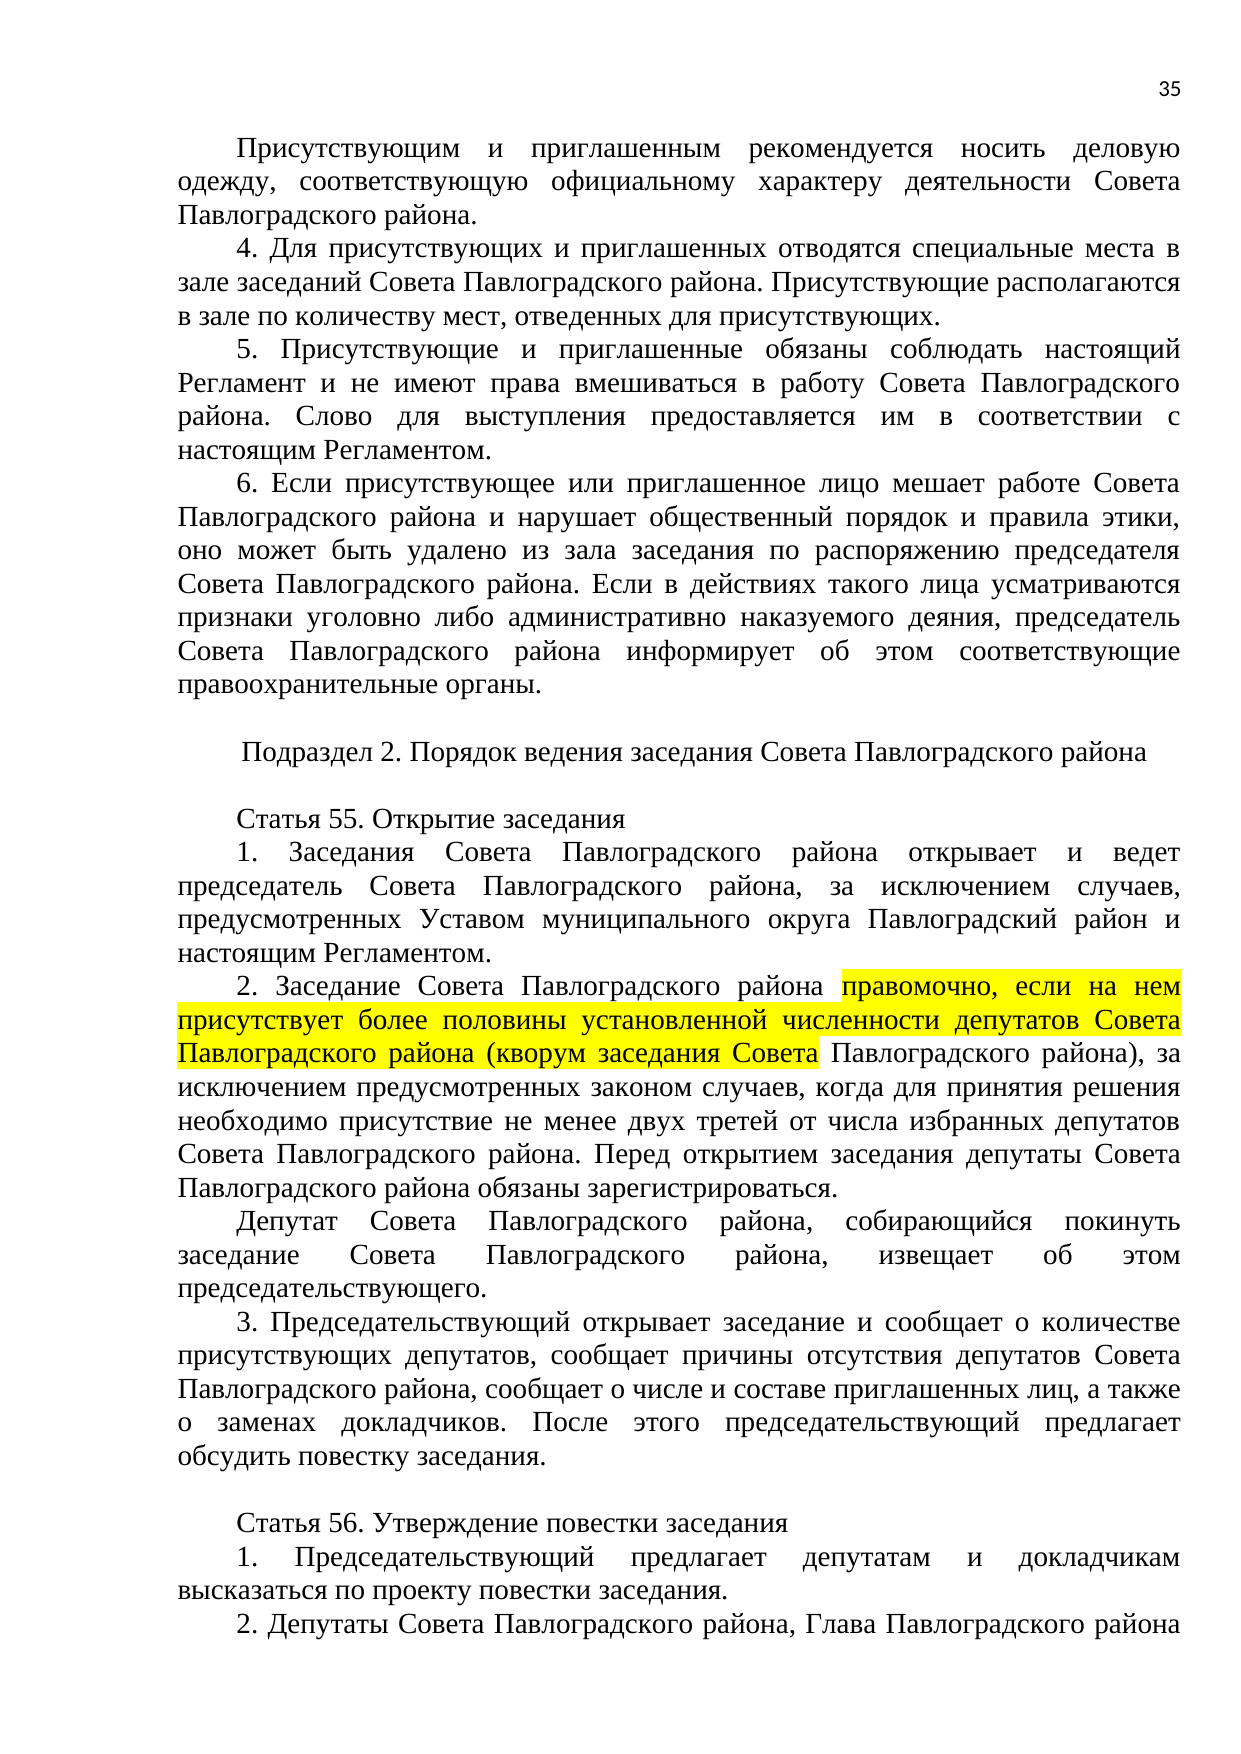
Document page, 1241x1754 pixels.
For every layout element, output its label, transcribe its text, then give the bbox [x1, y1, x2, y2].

text Депутат Совета Павлоградского района, собирающийся покинуть заседание Совета Павлоградского района, извещает об этом председательствующего. [177, 1203, 1181, 1304]
text 5. Присутствующие и приглашенные обязаны соблюдать настоящий Регламент и не имеют права вмешиваться в работу Совета Павлоградского района. Слово для выступления предоставляется им в соответствии с настоящим Регламентом. [177, 331, 1181, 465]
text Статья 56. Утверждение повестки заседания [177, 1505, 1181, 1539]
text 2. Заседание Совета Павлоградского района правомочно, если на нем присутствует более половины установленной численности депутатов Совета Павлоградского района (кворум заседания Совета Павлоградского района), за исключением предусмотренных законом случаев, когда для принятия решения необходимо присутствие не менее двух третей от числа избранных депутатов Совета Павлоградского района. Перед открытием заседания депутаты Совета Павлоградского района обязаны зарегистрироваться. [177, 1036, 1181, 1203]
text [177, 1606, 1181, 1639]
text 2. Заседание Совета Павлоградского района правомочно, если на нем присутствует более половины установленной численности депутатов Совета Павлоградского района (кворум заседания Совета Павлоградского района), за исключением предусмотренных законом случаев, когда для принятия решения необходимо присутствие не менее двух третей от числа избранных депутатов Совета Павлоградского района. Перед открытием заседания депутаты Совета Павлоградского района обязаны зарегистрироваться. [177, 968, 1181, 1002]
text 4. Для присутствующих и приглашенных отводятся специальные места в зале заседаний Совета Павлоградского района. Присутствующие располагаются в зале по количеству мест, отведенных для присутствующих. [177, 231, 1181, 331]
text Подраздел 2. Порядок ведения заседания Совета Павлоградского района [177, 734, 1181, 767]
text Статья 55. Открытие заседания [177, 801, 1181, 834]
text 1. Председательствующий предлагает депутатам и докладчикам высказаться по проекту повестки заседания. [177, 1539, 1181, 1606]
text 3. Председательствующий открывает заседание и сообщает о количестве присутствующих депутатов, сообщает причины отсутствия депутатов Совета Павлоградского района, сообщает о числе и составе приглашенных лиц, а также о заменах докладчиков. После этого председательствующий предлагает обсудить повестку заседания. [177, 1304, 1181, 1472]
text 6. Если присутствующее или приглашенное лицо мешает работе Совета Павлоградского района и нарушает общественный порядок и правила этики, оно может быть удалено из зала заседания по распоряжению председателя Совета Павлоградского района. Если в действиях такого лица усматриваются признаки уголовно либо административно наказуемого деяния, председатель Совета Павлоградского района информирует об этом соответствующие правоохранительные органы. [177, 465, 1181, 700]
text 1. Заседания Совета Павлоградского района открывает и ведет председатель Совета Павлоградского района, за исключением случаев, предусмотренных Уставом муниципального округа Павлоградский район и настоящим Регламентом. [177, 834, 1181, 968]
text Присутствующим и приглашенным рекомендуется носить деловую одежду, соответствующую официальному характеру деятельности Совета Павлоградского района. [177, 130, 1181, 231]
